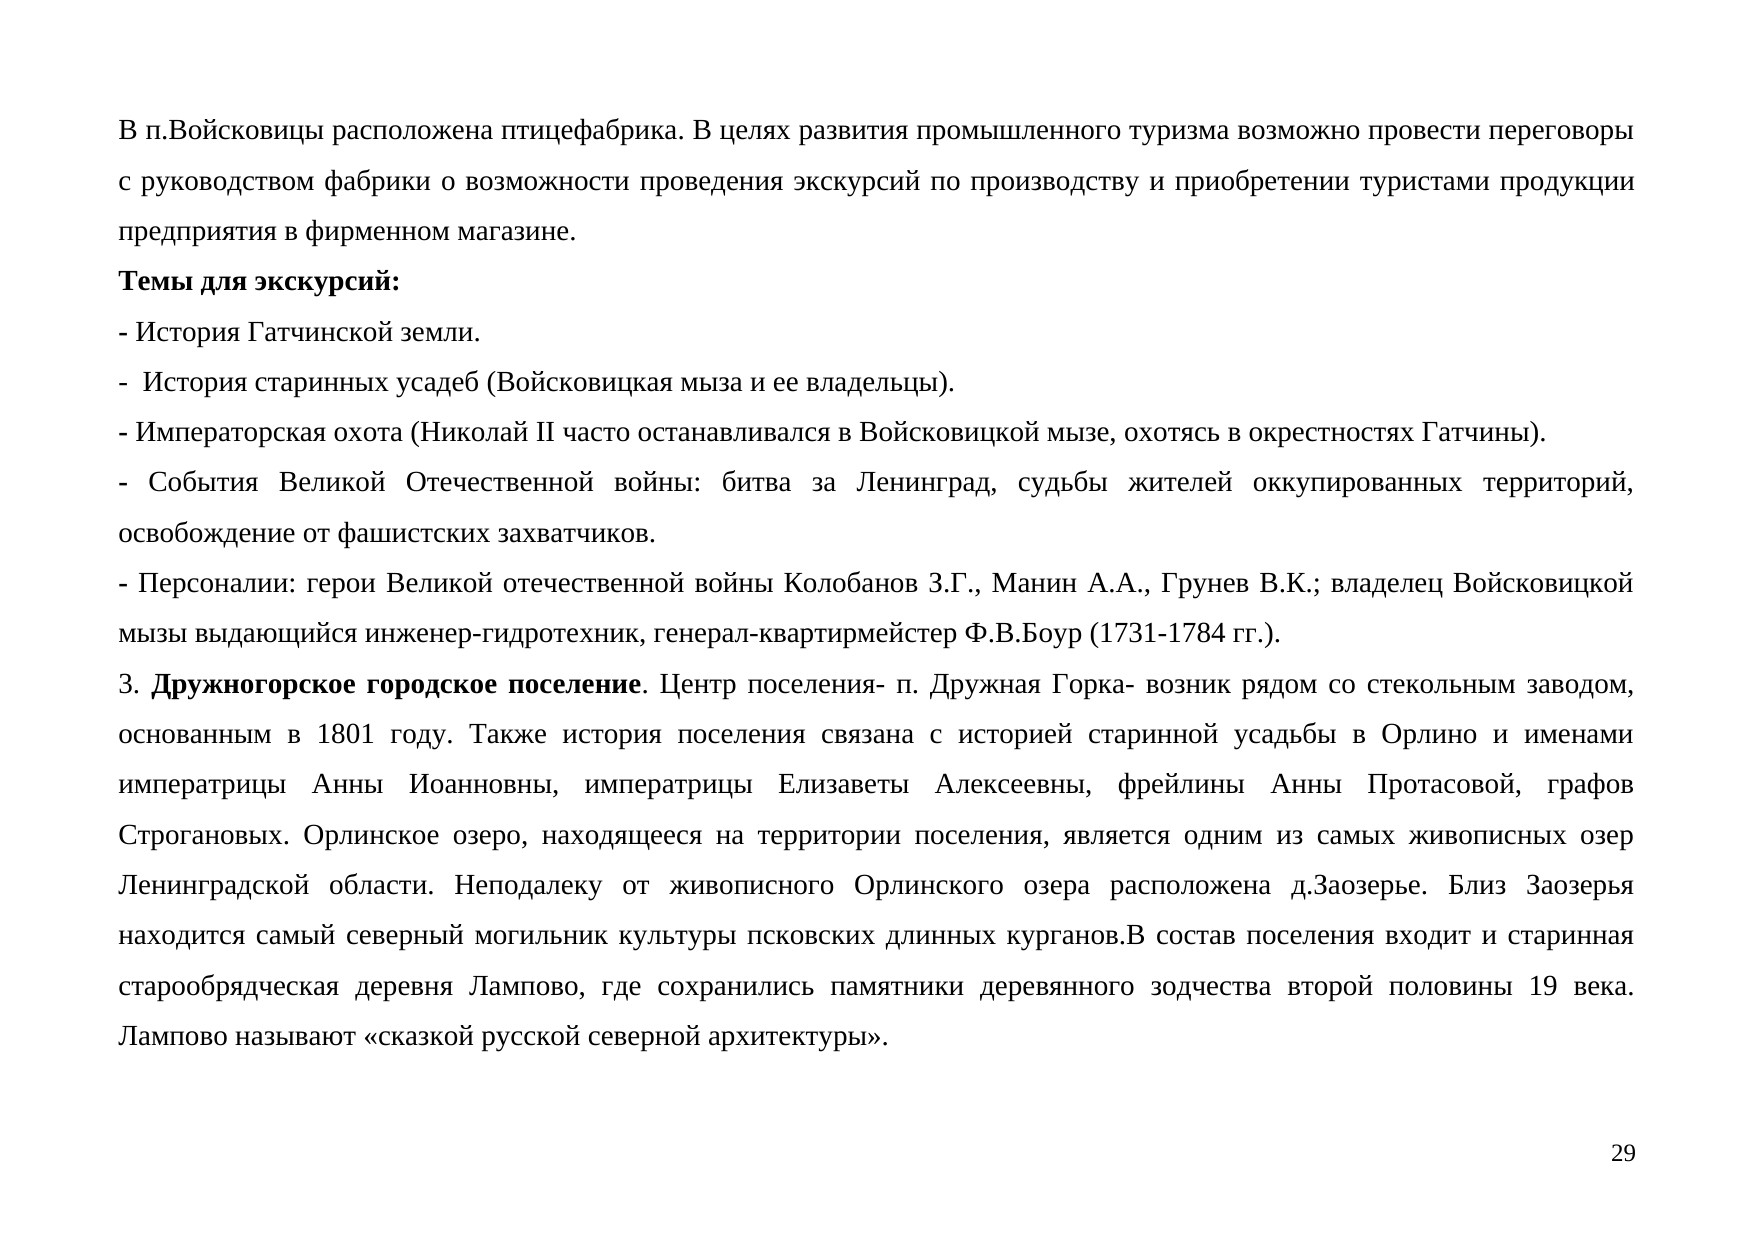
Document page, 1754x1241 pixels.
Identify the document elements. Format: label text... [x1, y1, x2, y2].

text - Императорская охота (Николай II часто останавливался в Войсковицкой мызе, охотясь в окрестностях Гатчины). [118, 414, 1636, 448]
text 3. Дружногорское городское поселение. Центр поселения- п. Дружная Горка- возник рядом со стекольным заводом, основанным в 1801 году. Также история поселения связана с историей старинной усадьбы в Орлино и именами императрицы Анны Иоанновны, императрицы Елизаветы Алексеевны, фрейлины Анны Протасовой, графов Строгановых. Орлинское озеро, находящееся на территории поселения, является одним из самых живописных озер Ленинградской области. Неподалеку от живописного Орлинского озера расположена д.Заозерье. Близ Заозерья находится самый северный могильник культуры псковских длинных курганов.В состав поселения входит и старинная старообрядческая деревня Лампово, где сохранились памятники деревянного зодчества второй половины 19 века. Лампово называют «сказкой русской северной архитектуры». [118, 666, 1636, 1052]
text В п.Войсковицы расположена птицефабрика. В целях развития промышленного туризма возможно провести переговоры с руководством фабрики о возможности проведения экскурсий по производству и приобретении туристами продукции предприятия в фирменном магазине. [118, 112, 1636, 247]
text Темы для экскурсий: [118, 263, 1636, 297]
text - История Гатчинской земли. [118, 314, 1636, 347]
text - История старинных усадеб (Войсковицкая мыза и ее владельцы). [118, 364, 1636, 397]
text - События Великой Отечественной войны: битва за Ленинград, судьбы жителей оккупированных территорий, освобождение от фашистских захватчиков. [118, 464, 1636, 548]
text - Персоналии: герои Великой отечественной войны Колобанов З.Г., Манин А.А., Грунев В.К.; владелец Войсковицкой мызы выдающийся инженер-гидротехник, генерал-квартирмейстер Ф.В.Боур (1731-1784 гг.). [118, 565, 1636, 649]
